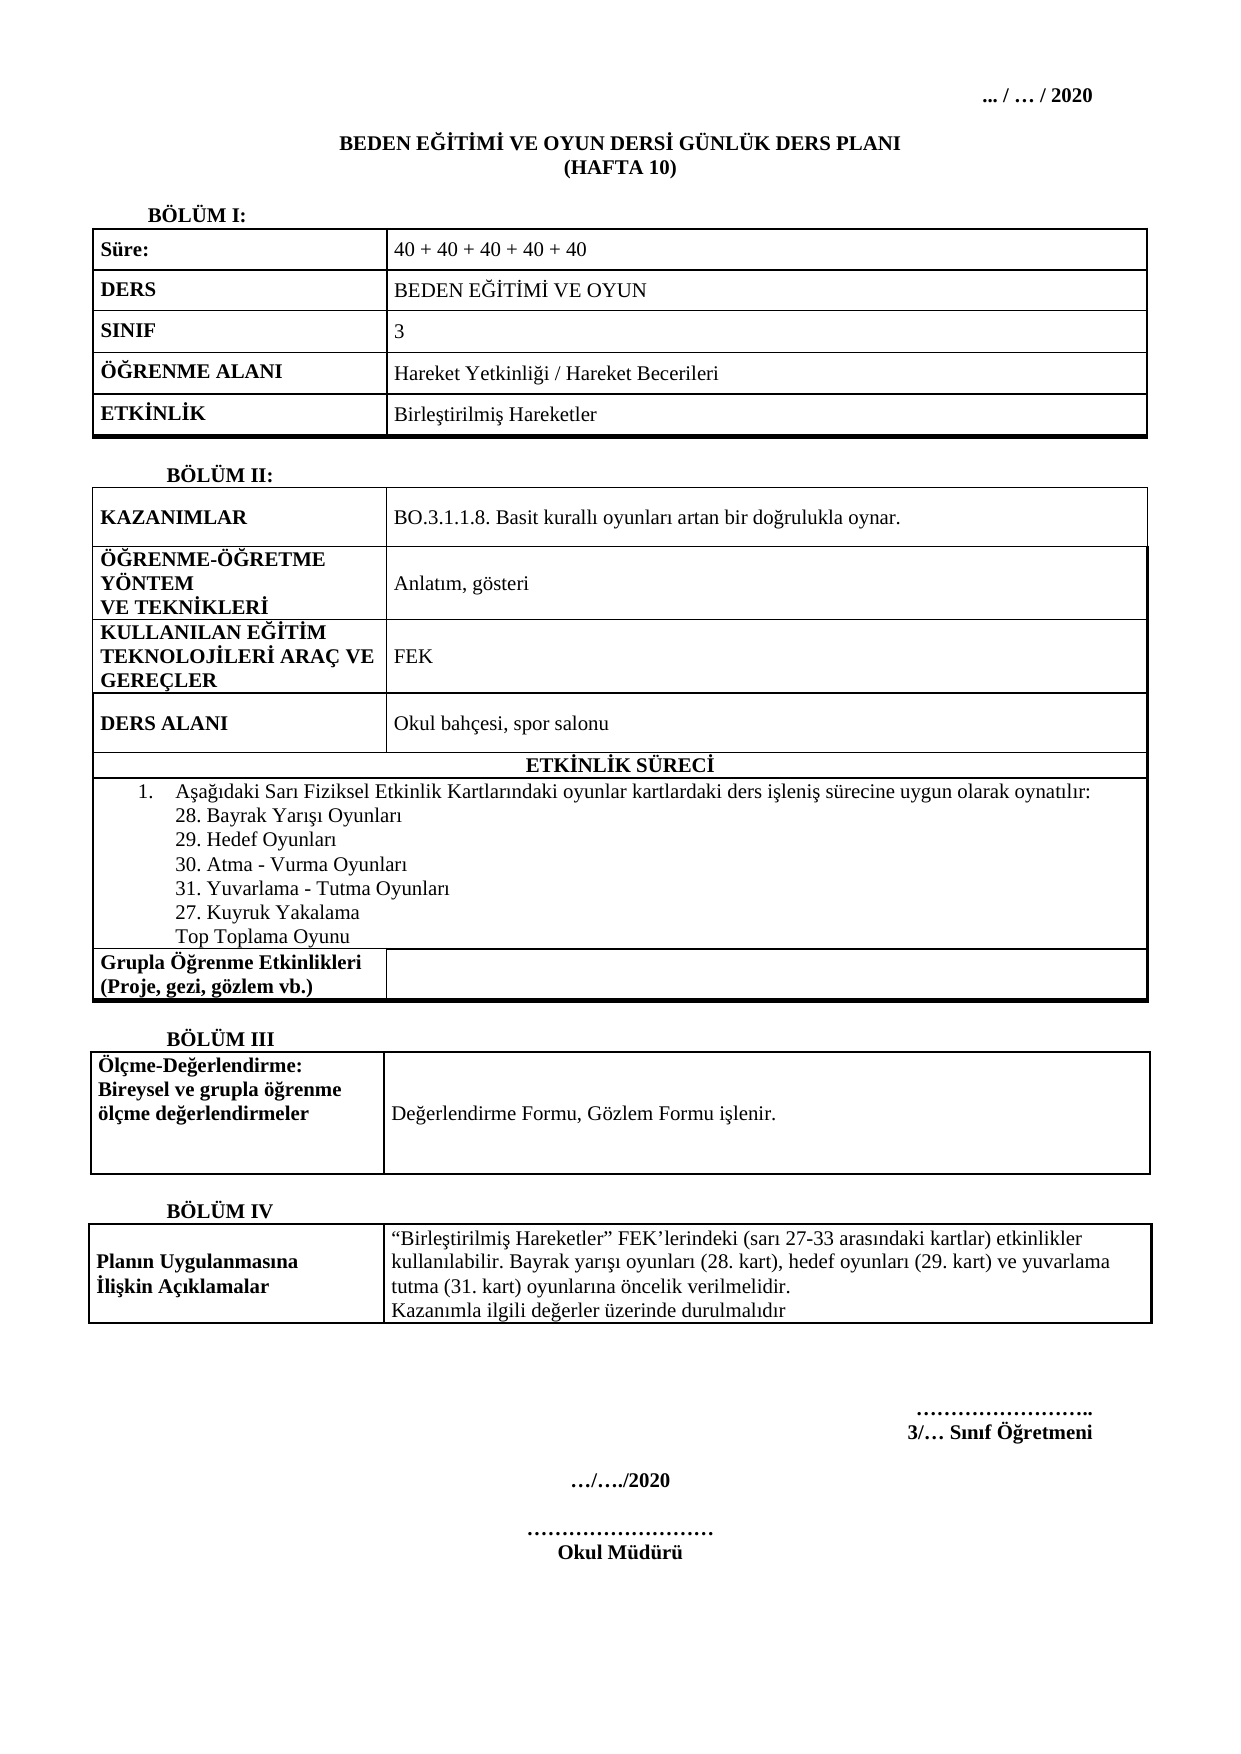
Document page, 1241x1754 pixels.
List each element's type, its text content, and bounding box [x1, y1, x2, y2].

table_header Ölçme-Değerlendirme: Bireysel ve grupla öğrenme ölçme değerlendirmeler [92, 1053, 383, 1173]
table_cell [387, 950, 1146, 998]
text Okul Müdürü [148, 1540, 1092, 1564]
table_cell Birleştirilmiş Hareketler [388, 395, 1146, 434]
text BÖLÜM II: [148, 463, 1092, 487]
text BÖLÜM I: [148, 203, 1092, 227]
table_cell FEK [387, 620, 1146, 692]
table_cell Aşağıdaki Sarı Fiziksel Etkinlik Kartlarındaki oyunlar kartlardaki ders işleniş sürecine uygun olarak oynatılır: 28. Bayrak Yarışı Oyunları 29. Hedef Oyunları 30. Atma - Vurma Oyunları 31. Yuvarlama - Tutma Oyunları 27. Kuyruk Yakalama Top Toplama Oyunu [94, 779, 1146, 948]
subtitle BÖLÜM III [148, 1027, 1092, 1051]
table_header “Birleştirilmiş Hareketler” FEK’lerindeki (sarı 27-33 arasındaki kartlar) etkinlikler kullanılabilir. Bayrak yarışı oyunları (28. kart), hedef oyunları (29. kart) ve yuvarlama tutma (31. kart) oyunlarına öncelik verilmelidir. Kazanımla ilgili değerler üzerinde durulmalıdır [385, 1225, 1150, 1322]
text (HAFTA 10) [148, 155, 1092, 179]
text 3/… Sınıf Öğretmeni [148, 1420, 1092, 1444]
table_header Süre: [94, 230, 386, 269]
text BEDEN EĞİTİMİ VE OYUN DERSİ GÜNLÜK DERS PLANI [148, 131, 1092, 155]
table_cell Grupla Öğrenme Etkinlikleri (Proje, gezi, gözlem vb.) [94, 949, 386, 998]
table_cell Anlatım, gösteri [387, 547, 1146, 619]
table_header Değerlendirme Formu, Gözlem Formu işlenir. [385, 1053, 1149, 1173]
text …………………….. [148, 1396, 1092, 1420]
table_cell ETKİNLİK [94, 395, 386, 434]
text …/…./2020 [148, 1468, 1092, 1492]
table_cell ETKİNLİK SÜRECİ [94, 753, 1146, 777]
table_header KAZANIMLAR [93, 488, 386, 546]
table_header Planın Uygulanmasına İlişkin Açıklamalar [90, 1225, 383, 1322]
table_cell BEDEN EĞİTİMİ VE OYUN [388, 271, 1146, 310]
table_cell 3 [388, 311, 1146, 352]
table_cell DERS ALANI [94, 694, 386, 752]
table_cell DERS [94, 271, 386, 310]
table_header BO.3.1.1.8. Basit kurallı oyunları artan bir doğrulukla oynar. [387, 488, 1147, 546]
subtitle BÖLÜM IV [148, 1199, 1092, 1223]
text ... / … / 2020 [148, 83, 1092, 107]
table_cell Hareket Yetkinliği / Hareket Becerileri [388, 353, 1146, 393]
table_cell Okul bahçesi, spor salonu [387, 694, 1146, 752]
table_cell SINIF [94, 311, 386, 352]
text ……………………… [148, 1516, 1092, 1540]
table_cell KULLANILAN EĞİTİM TEKNOLOJİLERİ ARAÇ VE GEREÇLER [93, 620, 386, 692]
table_header 40 + 40 + 40 + 40 + 40 [388, 230, 1146, 269]
table_cell ÖĞRENME-ÖĞRETME YÖNTEM VE TEKNİKLERİ [93, 547, 386, 619]
table_cell ÖĞRENME ALANI [94, 353, 386, 393]
